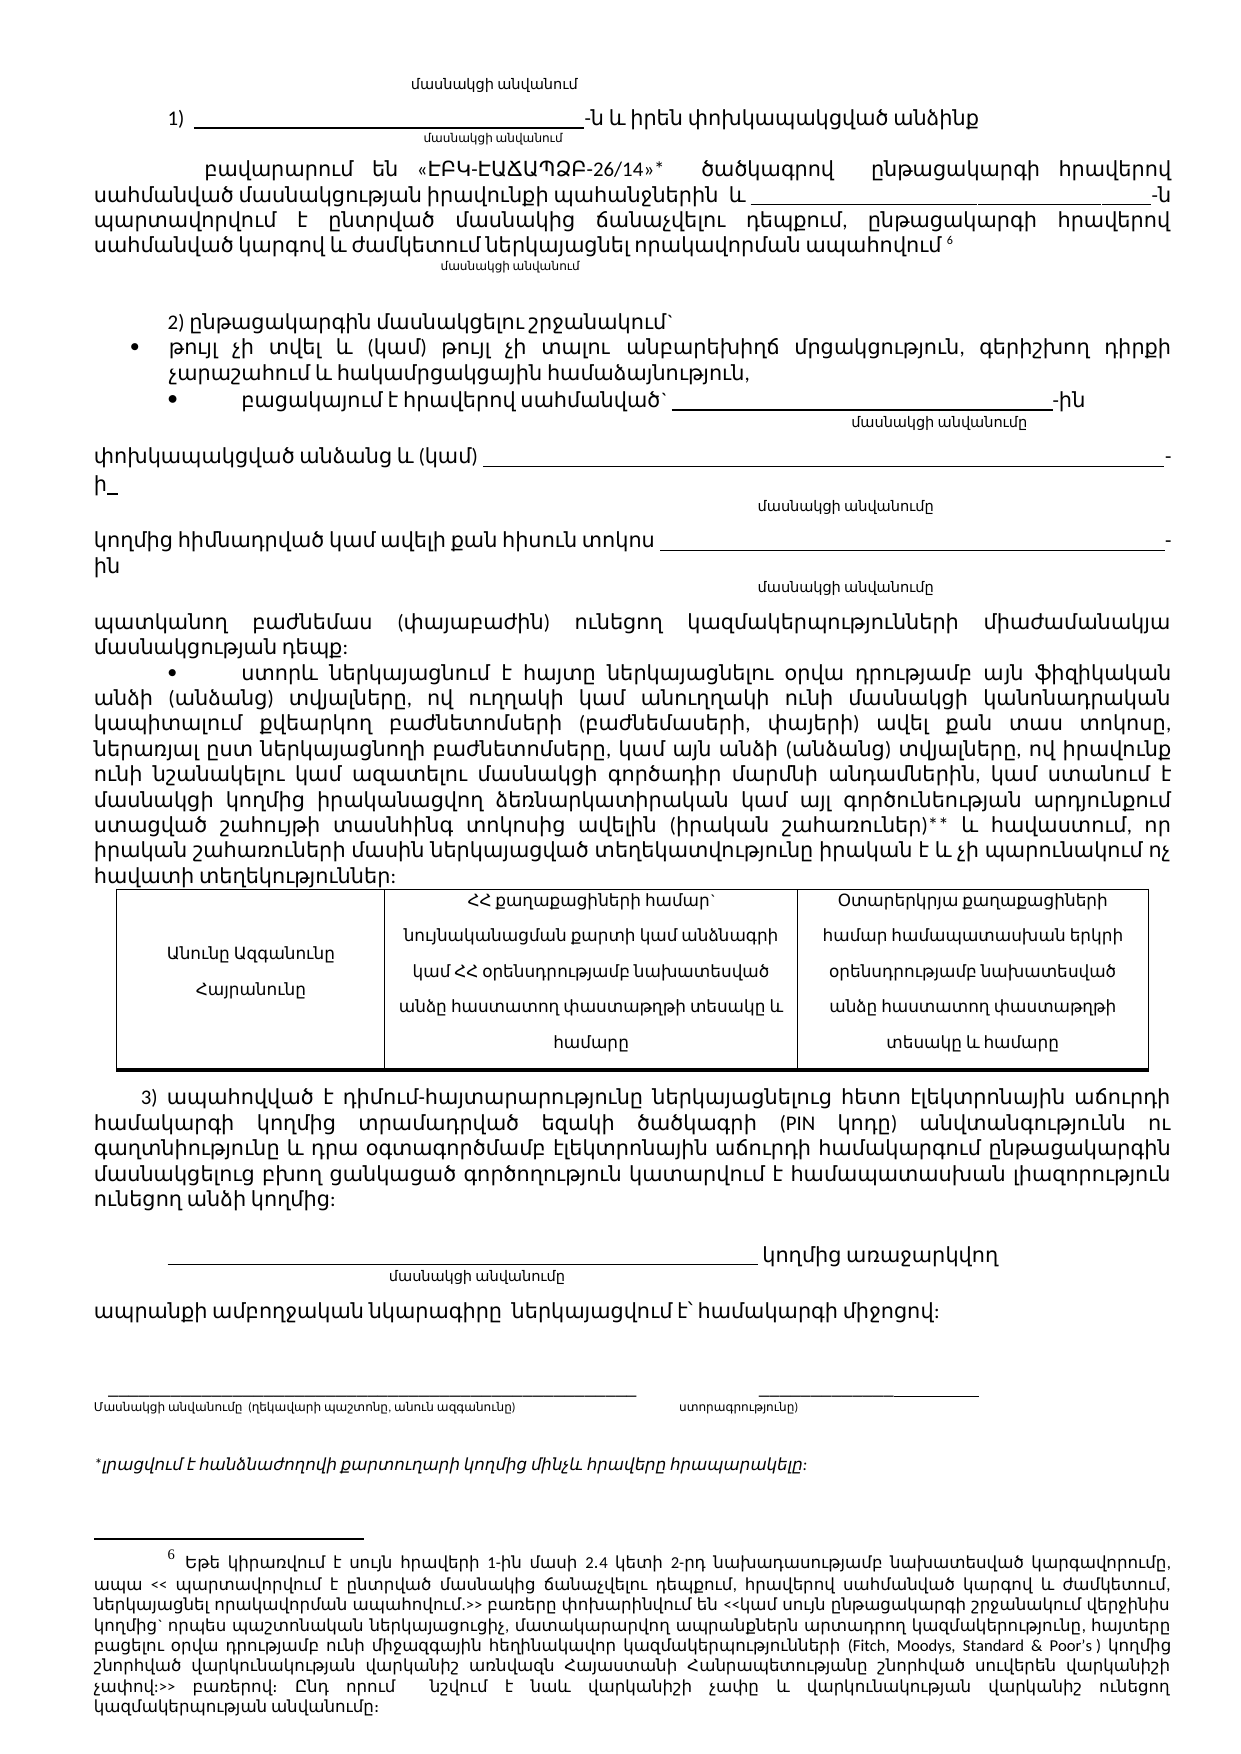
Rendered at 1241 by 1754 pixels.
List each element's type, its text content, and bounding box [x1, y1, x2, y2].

text ապրանքի ամբողջական նկարագիրը ներկայացվում է՝ համակարգի միջոցով: [94, 1298, 1171, 1323]
table_header Օտարերկրյա քաղաքացիների համար համապատասխան երկրի օրենսդրությամբ նախատեսված անձը հաստատող փաստաթղթի տեսակը և համարը [798, 890, 1148, 1068]
text 2) ընթացակարգին մասնակցելու շրջանակում` [94, 309, 1171, 334]
text պատկանող բաժնեմաս (փայաբաժին) ունեցող կազմակերպությունների միաժամանակյա մասնակցության դեպք: [94, 609, 1171, 660]
text կողմից առաջարկվող [94, 1242, 1171, 1268]
text մասնակցի անվանումը [94, 497, 1171, 528]
text մասնակցի անվանումը [94, 578, 1171, 609]
text փոխկապակցված անձանց և (կամ) -ի [94, 444, 1171, 497]
text ___________________________________________________ _____________ Մասնակցի անվանումը (ղեկավարի պաշտոնը, անուն ազգանունը) ստորագրությունը) [94, 1374, 1171, 1425]
list թույլ չի տվել և (կամ) թույլ չի տալու անբարեխիղճ մրցակցություն, գերիշխող դիրքի չարաշահում և հակամրցակցային համաձայնություն, [131, 334, 1171, 385]
text մասնակցի անվանում [94, 75, 1171, 106]
list բացակայում է հրավերով սահմանված` -ին [94, 385, 1171, 413]
table_header ՀՀ քաղաքացիների համար` նույնականացման քարտի կամ անձնագրի կամ ՀՀ օրենսդրությամբ նախատեսված անձը հաստատող փաստաթղթի տեսակը և համարը [385, 890, 797, 1068]
text 3) ապահովված է դիմում-հայտարարությունը ներկայացնելուց հետո էլեկտրոնային աճուրդի համակարգի կողմից տրամադրված եզակի ծածկագրի (PIN կոդը) անվտանգությունն ու գաղտնիությունը և դրա օգտագործմամբ էլեկտրոնային աճուրդի համակարգում ընթացակարգին մասնակցելուց բխող ցանկացած գործողություն կատարվում է համապատասխան լիազորություն ունեցող անձի կողմից: [94, 1084, 1171, 1212]
text մասնակցի անվանումը [94, 413, 1171, 444]
text մասնակցի անվանում [94, 131, 1171, 156]
text բավարարում են «ԷԲԿ-ԷԱՃԱՊՁԲ-26/14»* ծածկագրով ընթացակարգի հրավերով սահմանված մասնակցության իրավունքի պահանջներին և -ն պարտավորվում է ընտրված մասնակից ճանաչվելու դեպքում, ընթացակարգի հրավերով սահմանված կարգով և ժամկետում ներկայացնել որակավորման ապահովում [94, 156, 1171, 258]
list ստորև ներկայացնում է հայտը ներկայացնելու օրվա դրությամբ այն ֆիզիկական անձի (անձանց) տվյալները, ով ուղղակի կամ անուղղակի ունի մասնակցի կանոնադրական կապիտալում քվեարկող բաժնետոմսերի (բաժնեմասերի, փայերի) ավել քան տաս տոկոսը, ներառյալ ըստ ներկայացնողի բաժնետոմսերը, կամ այն անձի (անձանց) տվյալները, ով իրավունք ունի նշանակելու կամ ազատելու մասնակցի գործադիր մարմնի անդամներին, կամ ստանում է մասնակցի կողմից իրականացվող ձեռնարկատիրական կամ այլ գործունեության արդյունքում ստացված շահույթի տասնհինգ տոկոսից ավելին (իրական շահառուներ)** և հավաստում, որ իրական շահառուների մասին ներկայացված տեղեկատվությունը իրական է և չի պարունակում ոչ հավատի տեղեկություններ: [94, 660, 1171, 888]
text մասնակցի անվանումը [94, 1268, 1171, 1298]
text *լրացվում է հանձնաժողովի քարտուղարի կողմից մինչև հրավերը հրապարակելը: [94, 1454, 1171, 1474]
table_header Անունը Ազգանունը Հայրանունը [117, 890, 384, 1068]
text մասնակցի անվանում [94, 258, 1171, 283]
text կողմից հիմնադրված կամ ավելի քան հիսուն տոկոս -ին [94, 528, 1171, 578]
text 1) -ն և իրեն փոխկապակցված անձինք [94, 106, 1171, 131]
